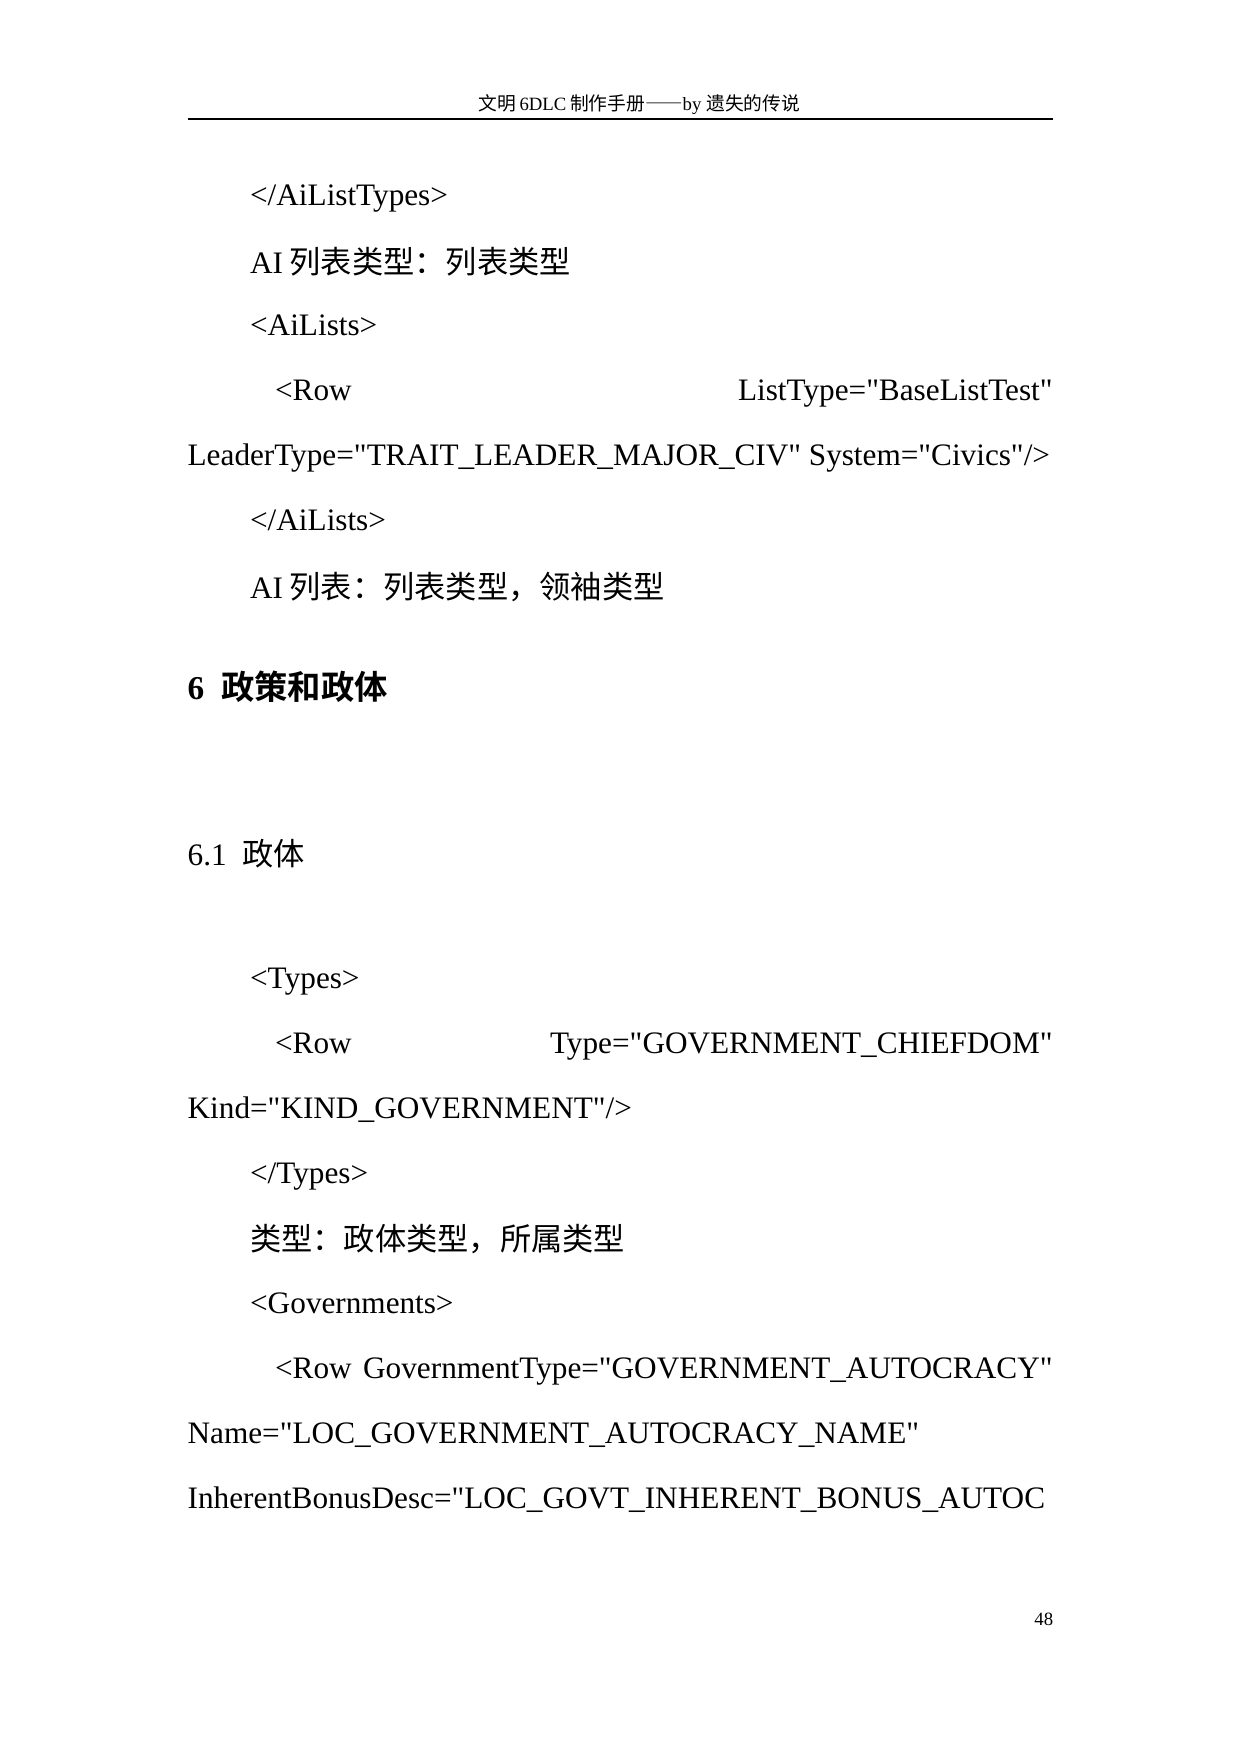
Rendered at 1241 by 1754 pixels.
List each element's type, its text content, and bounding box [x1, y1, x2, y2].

text </AiLists> [187, 487, 1053, 552]
text AI列表类型：列表类型 [187, 227, 1053, 292]
text </Types> [187, 1140, 1053, 1205]
text <Types> [187, 945, 1053, 1010]
text </AiListTypes> [187, 162, 1053, 227]
text <Row ListType="BaseListTest" LeaderType="TRAIT_LEADER_MAJOR_CIV" System="Civics"/> [187, 357, 1053, 487]
text <Row Type="GOVERNMENT_CHIEFDOM" Kind="KIND_GOVERNMENT"/> [187, 1010, 1053, 1140]
text AI列表：列表类型，领袖类型 [187, 552, 1053, 617]
text 类型：政体类型，所属类型 [187, 1205, 1053, 1270]
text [187, 1335, 1053, 1530]
text <Governments> [187, 1270, 1053, 1335]
text <AiLists> [187, 292, 1053, 357]
subtitle 6.1 政体 [187, 820, 1053, 885]
subtitle 6 政策和政体 [187, 652, 1053, 717]
